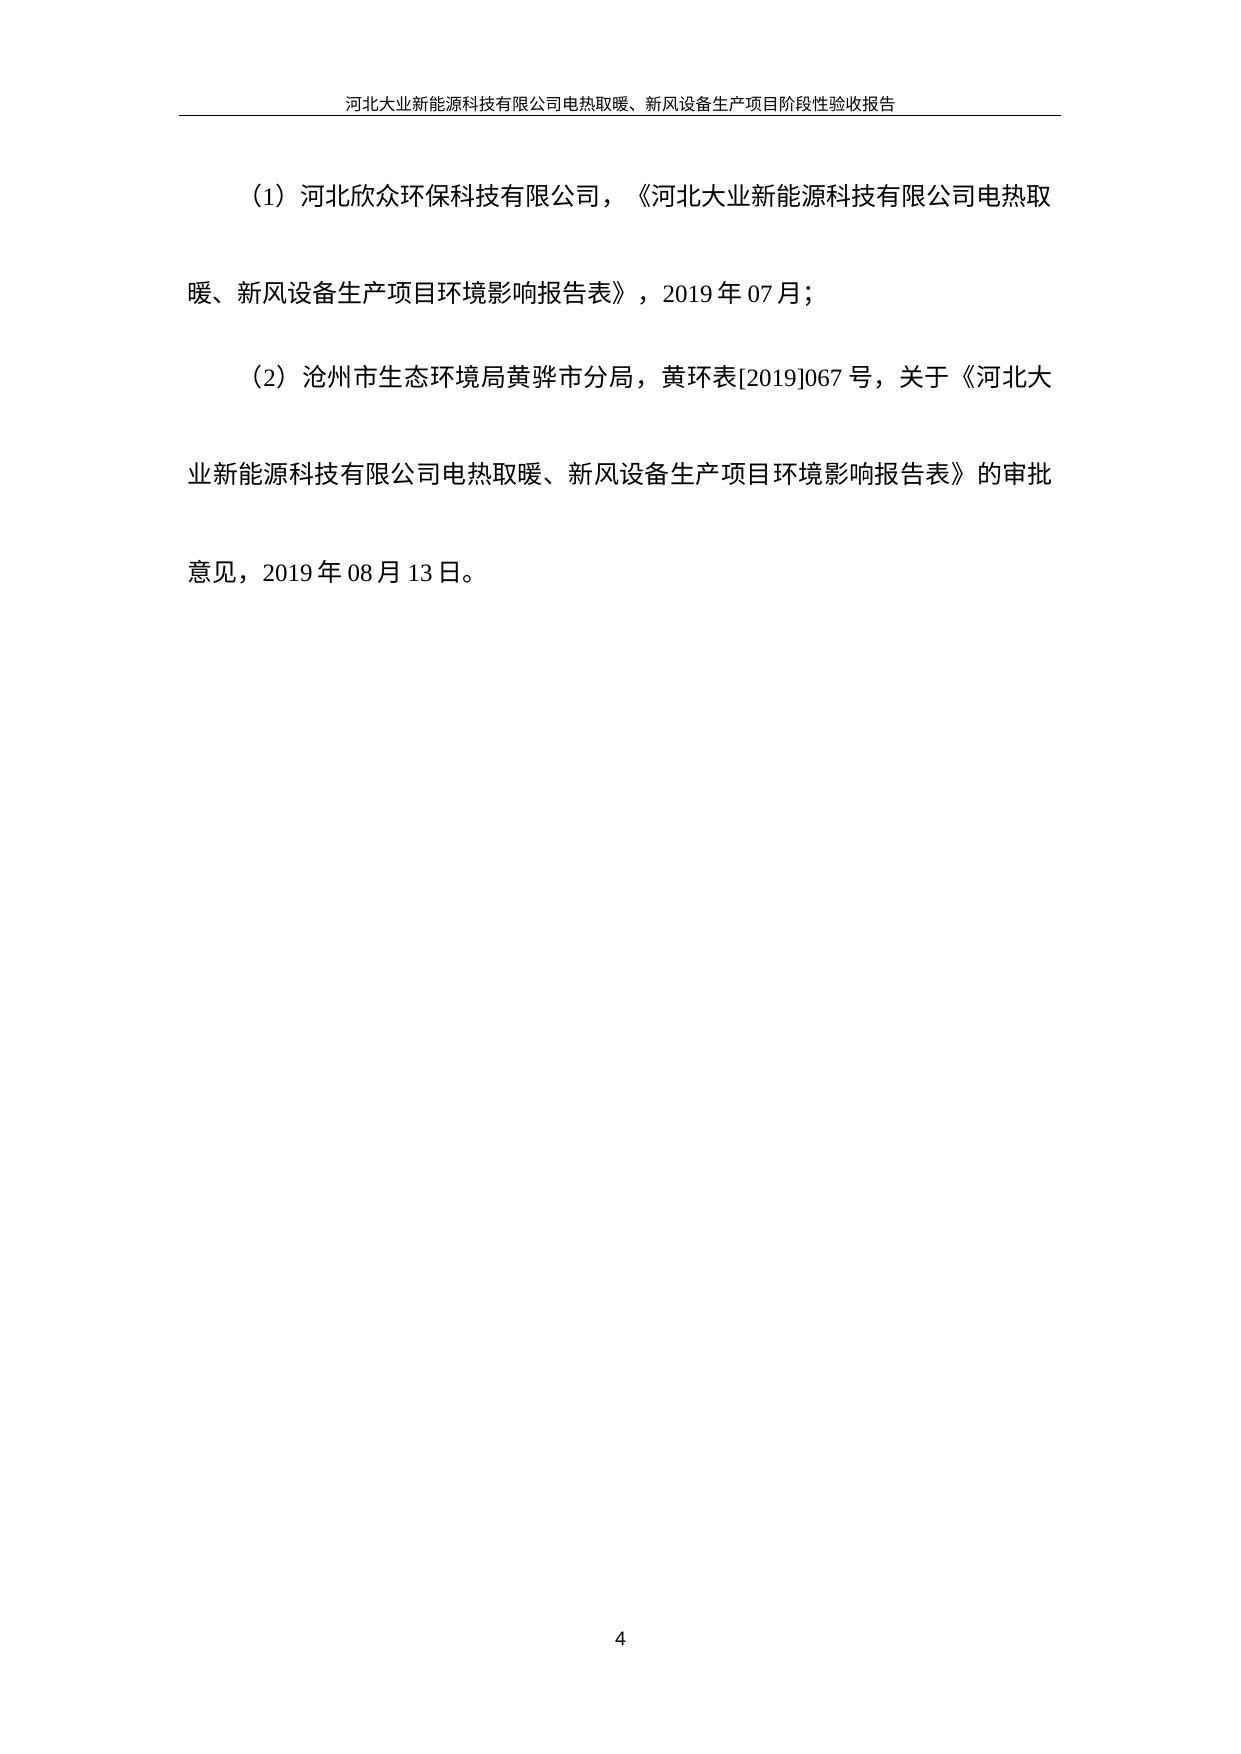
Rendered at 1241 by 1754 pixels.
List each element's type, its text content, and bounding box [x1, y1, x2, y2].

text （2）沧州市生态环境局黄骅市分局，黄环表[2019]067号，关于《河北大业新能源科技有限公司电热取暖、新风设备生产项目环境影响报告表》的审批意见，2019年08月13日。 [187, 343, 1053, 603]
text （1）河北欣众环保科技有限公司，《河北大业新能源科技有限公司电热取暖、新风设备生产项目环境影响报告表》，2019年07月； [187, 162, 1053, 324]
